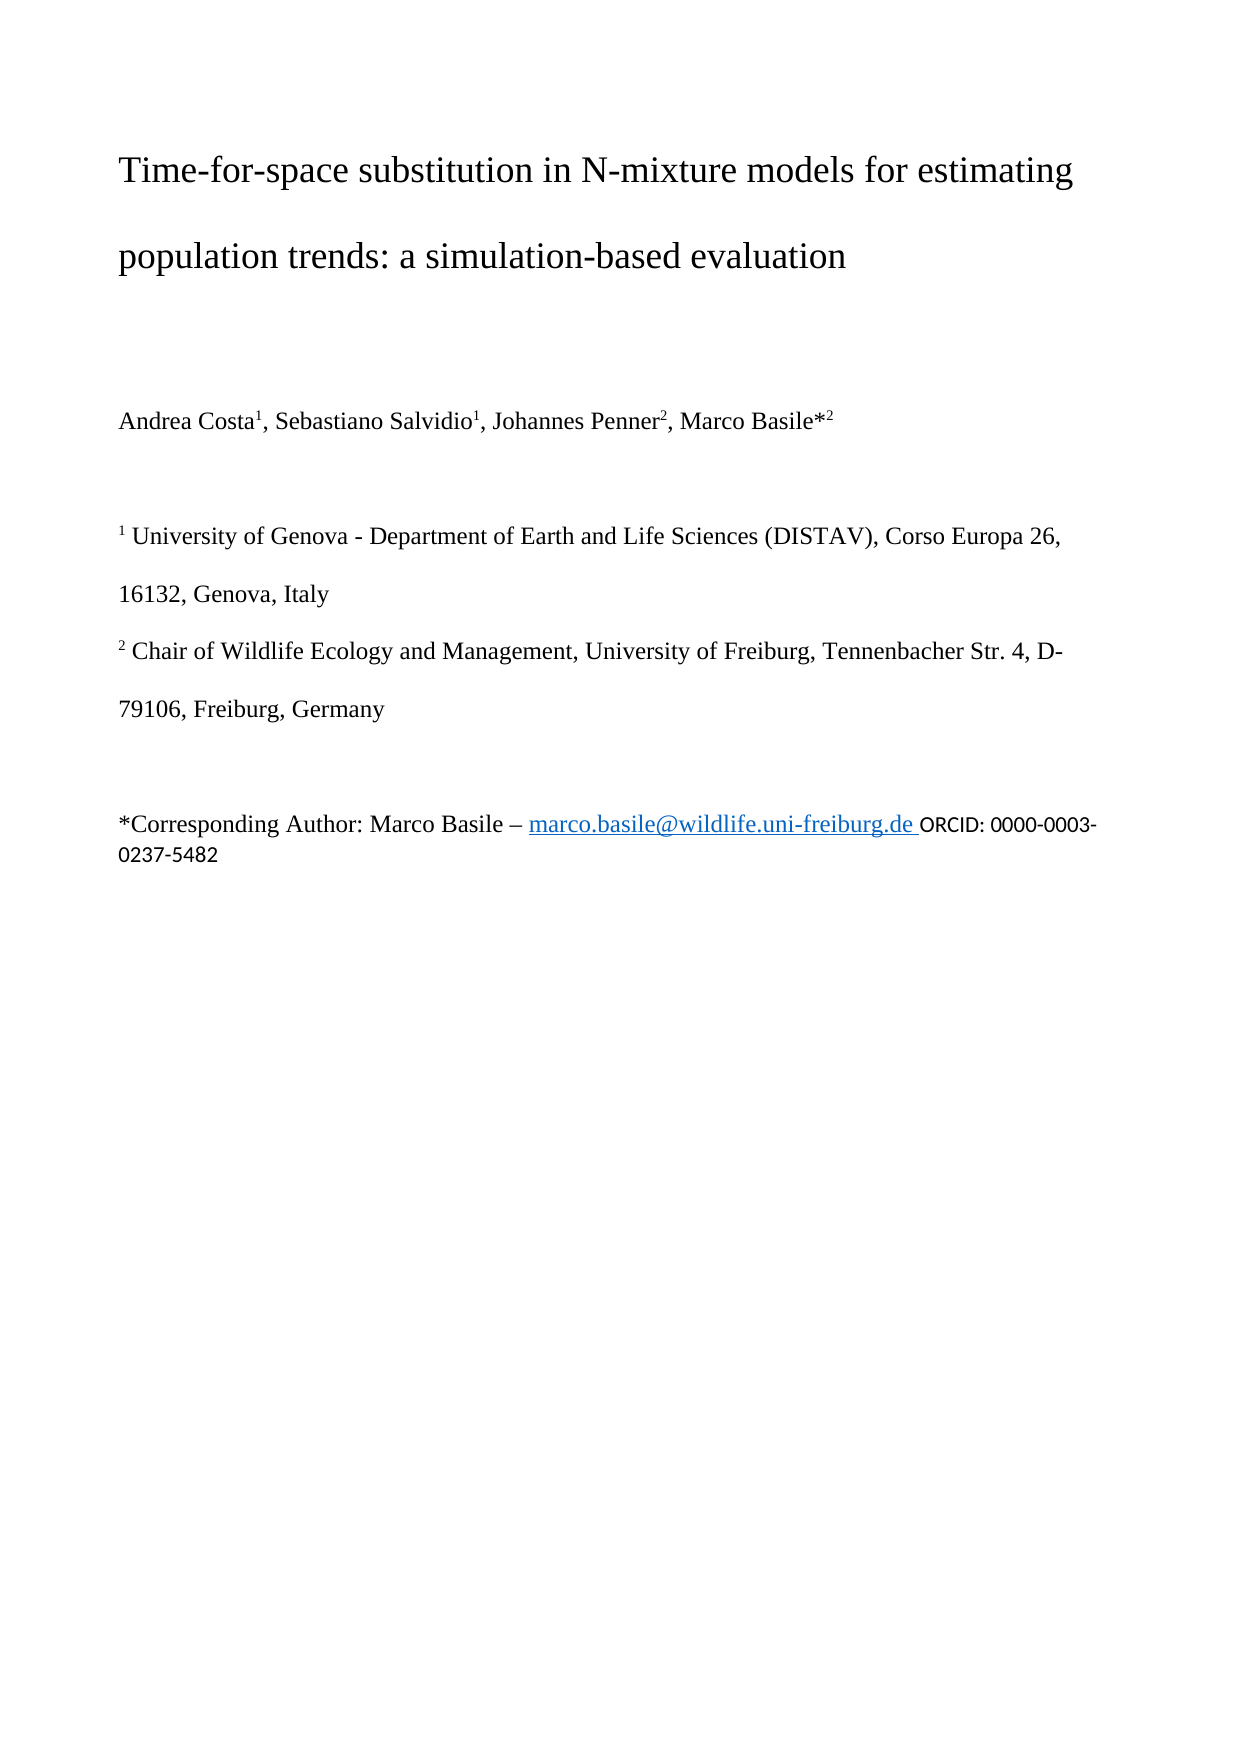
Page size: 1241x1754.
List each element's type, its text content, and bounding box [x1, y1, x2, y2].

text Time-for-space substitution in N-mixture models for estimating population trends: a simulation-based evaluation [118, 148, 1122, 277]
text Andrea Costa1, Sebastiano Salvidio1, Johannes Penner2, Marco Basile*2 [118, 406, 1122, 435]
text 2 Chair of Wildlife Ecology and Management, University of Freiburg, Tennenbacher Str. 4, D-79106, Freiburg, Germany [118, 636, 1122, 723]
text *Corresponding Author: Marco Basile – marco.basile@wildlife.uni-freiburg.de ORCID: 0000-0003-0237-5482 [118, 809, 1122, 868]
text 1 University of Genova - Department of Earth and Life Sciences (DISTAV), Corso Europa 26, 16132, Genova, Italy [118, 521, 1122, 608]
